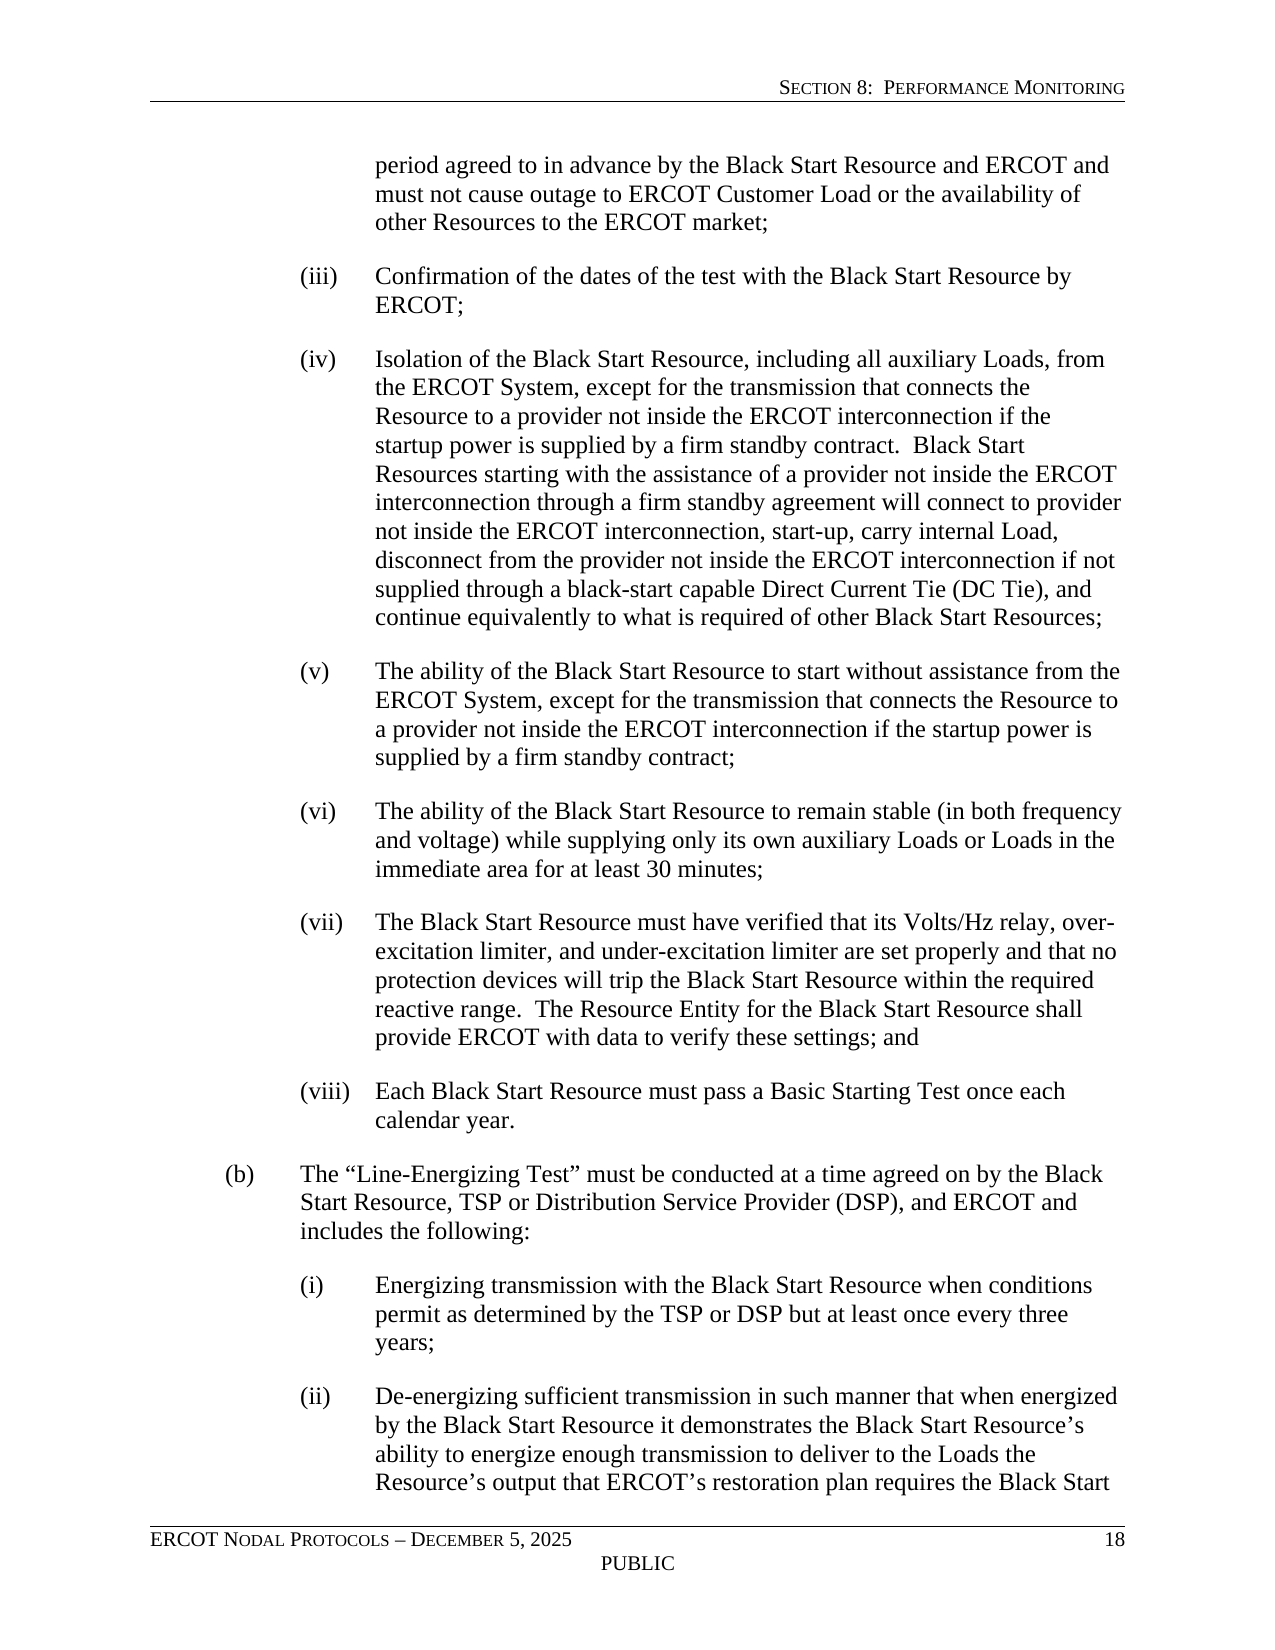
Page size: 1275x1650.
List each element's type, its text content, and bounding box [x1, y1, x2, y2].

list (iv) Isolation of the Black Start Resource, including all auxiliary Loads, from the ERCOT System, except for the transmission that connects the Resource to a provider not inside the ERCOT interconnection if the startup power is supplied by a firm standby contract. Black Start Resources starting with the assistance of a provider not inside the ERCOT interconnection through a firm standby agreement will connect to provider not inside the ERCOT interconnection, start-up, carry internal Load, disconnect from the provider not inside the ERCOT interconnection if not supplied through a black-start capable Direct Current Tie (DC Tie), and continue equivalently to what is required of other Black Start Resources; [300, 344, 1125, 631]
list (vi) The ability of the Black Start Resource to remain stable (in both frequency and voltage) while supplying only its own auxiliary Loads or Loads in the immediate area for at least 30 minutes; [300, 796, 1125, 882]
list (b) The “Line-Energizing Test” must be conducted at a time agreed on by the Black Start Resource, TSP or Distribution Service Provider (DSP), and ERCOT and includes the following: [225, 1159, 1125, 1245]
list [300, 1381, 1125, 1496]
list (iii) Confirmation of the dates of the test with the Black Start Resource by ERCOT; [300, 261, 1125, 319]
list (viii) Each Black Start Resource must pass a Basic Starting Test once each calendar year. [300, 1076, 1125, 1134]
list (vii) The Black Start Resource must have verified that its Volts/Hz relay, over-excitation limiter, and under-excitation limiter are set properly and that no protection devices will trip the Black Start Resource within the required reactive range. The Resource Entity for the Black Start Resource shall provide ERCOT with data to verify these settings; and [300, 907, 1125, 1051]
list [300, 150, 1125, 236]
list (v) The ability of the Black Start Resource to start without assistance from the ERCOT System, except for the transmission that connects the Resource to a provider not inside the ERCOT interconnection if the startup power is supplied by a firm standby contract; [300, 656, 1125, 771]
list (i) Energizing transmission with the Black Start Resource when conditions permit as determined by the TSP or DSP but at least once every three years; [300, 1270, 1125, 1356]
